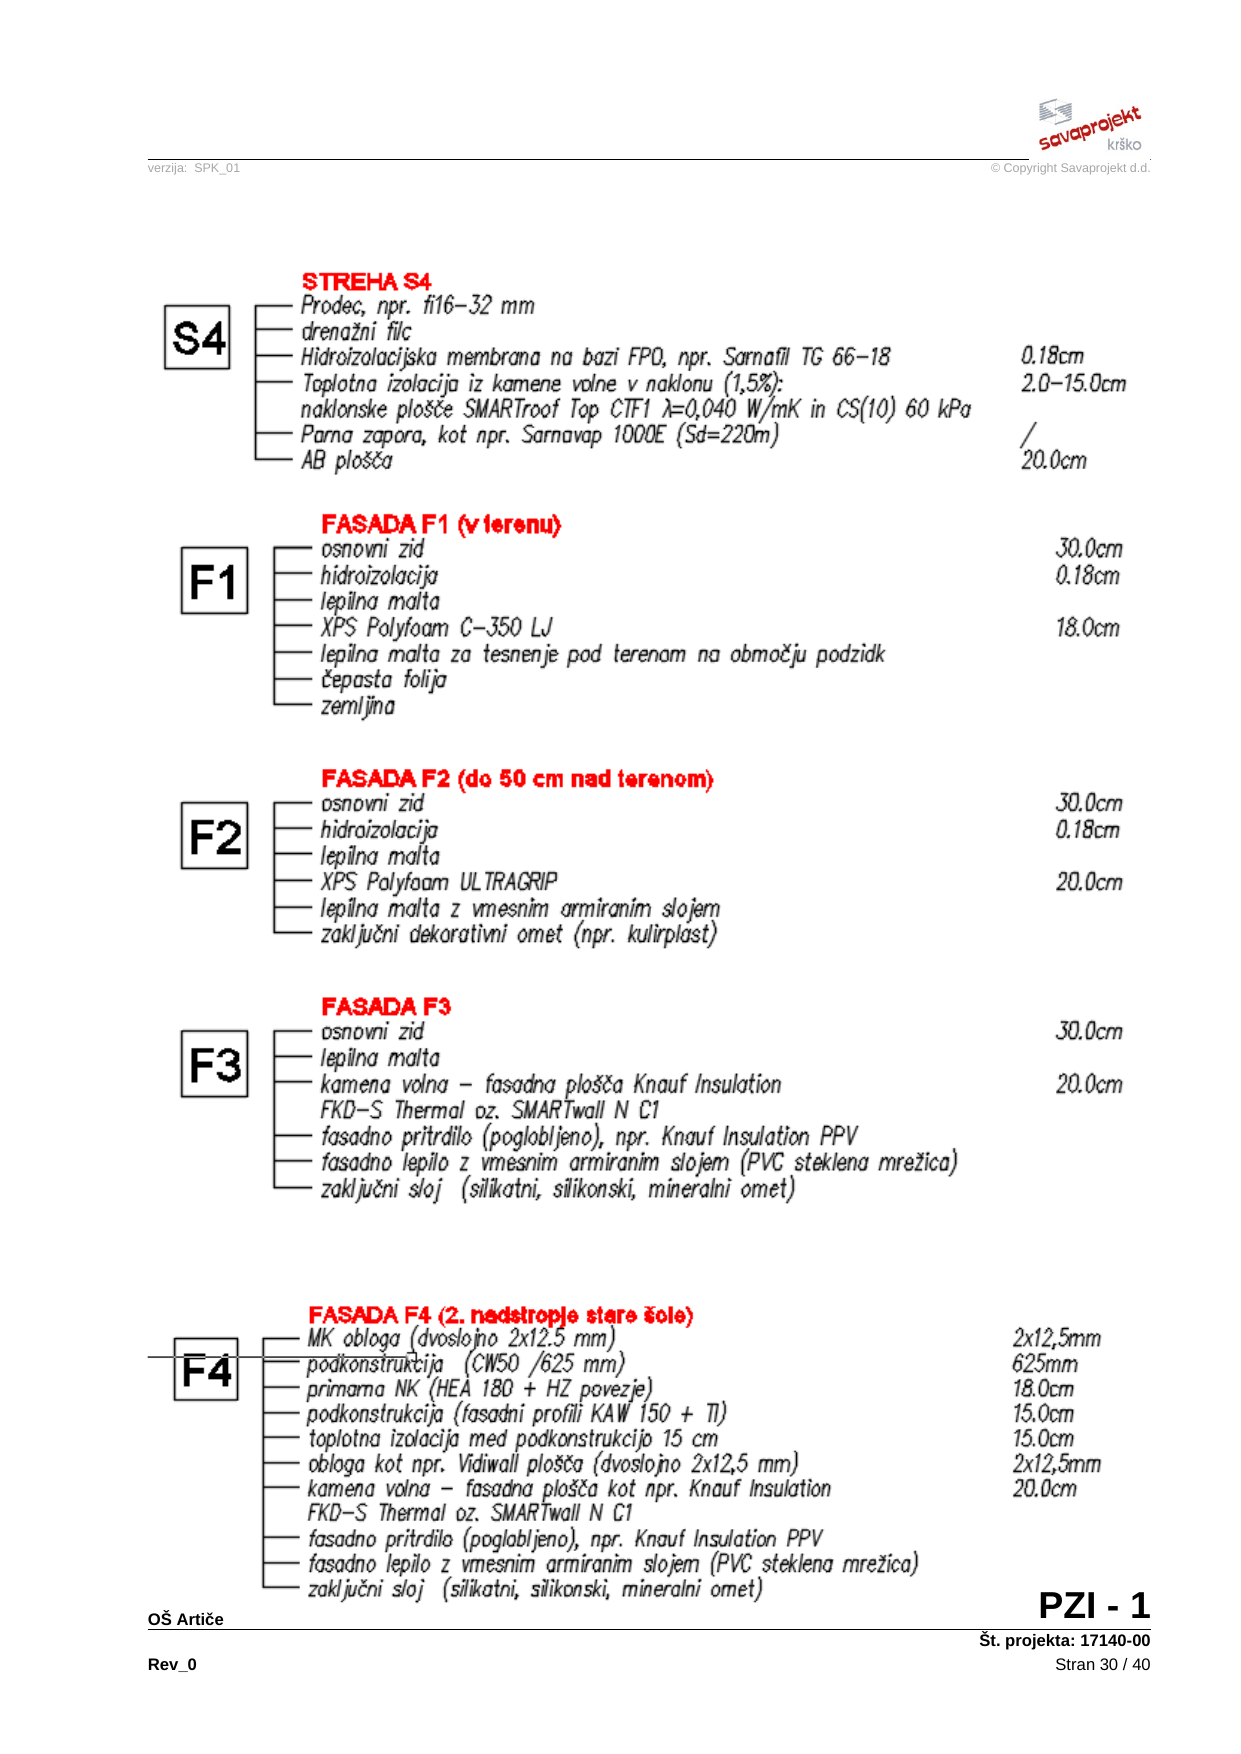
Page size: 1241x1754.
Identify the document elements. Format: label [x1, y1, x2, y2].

picture [147, 241, 1152, 488]
picture [1029, 88, 1151, 160]
picture [150, 1615, 157, 1621]
picture [147, 1278, 1152, 1621]
picture [147, 489, 1152, 1214]
